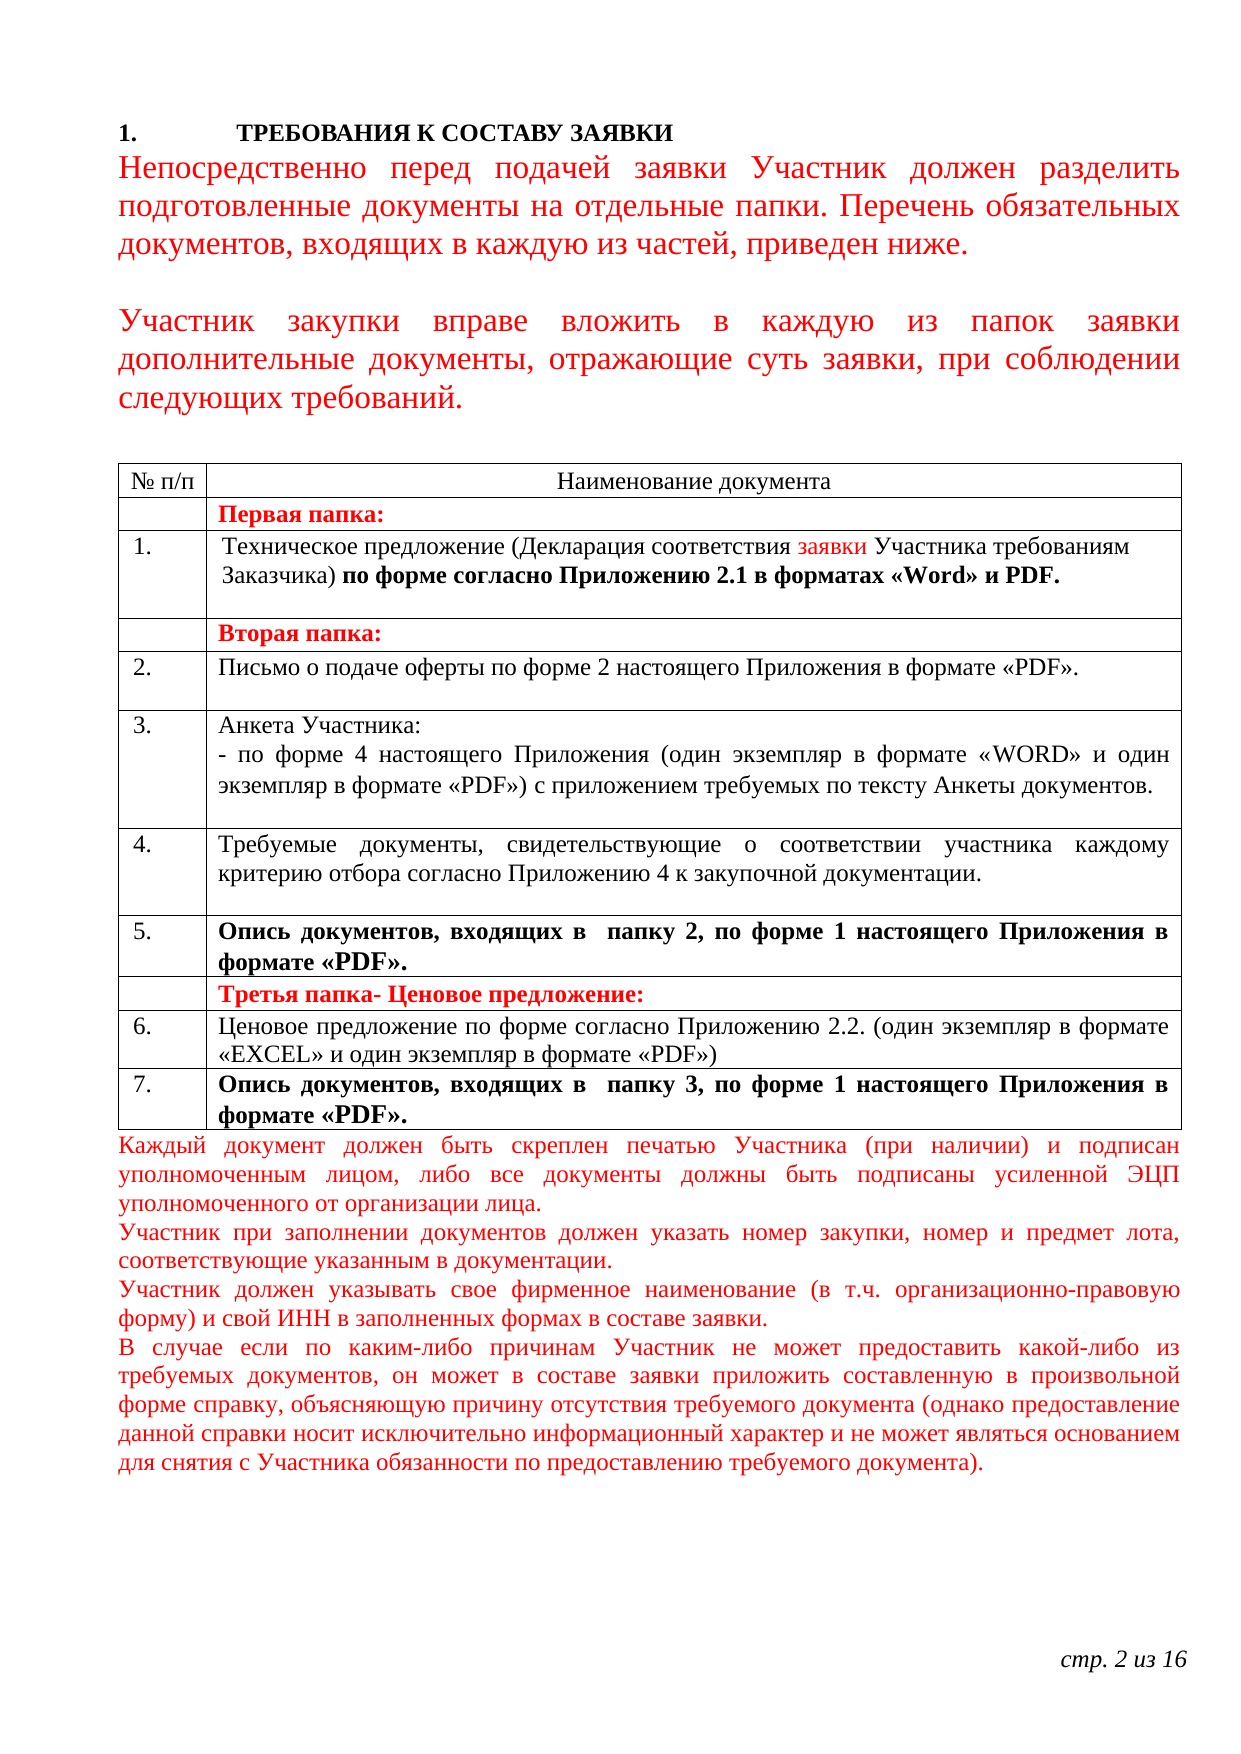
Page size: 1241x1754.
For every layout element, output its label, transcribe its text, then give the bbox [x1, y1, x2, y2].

table_cell [119, 531, 206, 617]
table_cell [119, 498, 206, 530]
table_cell [119, 652, 206, 709]
table_cell Вторая папка: [207, 619, 1181, 651]
table_cell Третья папка- Ценовое предложение: [207, 977, 1181, 1010]
table_cell Письмо о подаче оферты по форме 2 настоящего Приложения в формате «PDF». [207, 652, 1181, 709]
table_cell [119, 916, 206, 976]
list В случае если по каким-либо причинам Участник не может предоставить какой-либо из требуемых документов, он может в составе заявки приложить составленную в произвольной форме справку, объясняющую причину отсутствия требуемого документа (однако предоставление данной справки носит исключительно информационный характер и не может являться основанием для снятия с Участника обязанности по предоставлению требуемого документа). [118, 1332, 1181, 1475]
table_cell Первая папка: [207, 498, 1181, 530]
table_header Наименование документа [207, 464, 1181, 497]
table_cell Опись документов, входящих в папку 3, по форме 1 настоящего Приложения в формате «PDF». [207, 1069, 1181, 1129]
table_cell Ценовое предложение по форме согласно Приложению 2.2. (один экземпляр в формате «EXCEL» и один экземпляр в формате «PDF») [207, 1011, 1181, 1068]
table_cell [119, 619, 206, 651]
table_cell [119, 1011, 206, 1068]
list Участник закупки вправе вложить в каждую из папок заявки дополнительные документы, отражающие суть заявки, при соблюдении следующих требований. [118, 300, 1181, 415]
list Непосредственно перед подачей заявки Участник должен разделить подготовленные документы на отдельные папки. Перечень обязательных документов, входящих в каждую из частей, приведен ниже. [118, 147, 1181, 262]
list Участник при заполнении документов должен указать номер закупки, номер и предмет лота, соответствующие указанным в документации. [118, 1217, 1181, 1274]
table_cell [119, 711, 206, 828]
table_cell Требуемые документы, свидетельствующие о соответствии участника каждому критерию отбора согласно Приложению 4 к закупочной документации. [207, 829, 1181, 915]
table_cell [119, 1069, 206, 1129]
table_cell Техническое предложение (Декларация соответствия заявки Участника требованиям Заказчика) по форме согласно Приложению 2.1 в форматах «Word» и PDF. [207, 531, 1181, 617]
table_header № п/п [119, 464, 206, 497]
table_cell Анкета Участника: - по форме 4 настоящего Приложения (один экземпляр в формате «WORD» и один экземпляр в формате «PDF») c приложением требуемых по тексту Анкеты документов. [207, 711, 1181, 828]
list Каждый документ должен быть скреплен печатью Участника (при наличии) и подписан уполномоченным лицом, либо все документы должны быть подписаны усиленной ЭЦП уполномоченного от организации лица. [118, 1130, 1181, 1217]
table_cell [119, 829, 206, 915]
subtitle ТРЕБОВАНИЯ К СОСТАВУ ЗАЯВКИ [118, 118, 1181, 147]
list Участник должен указывать свое фирменное наименование (в т.ч. организационно-правовую форму) и свой ИНН в заполненных формах в составе заявки. [118, 1274, 1181, 1332]
table_cell Опись документов, входящих в папку 2, по форме 1 настоящего Приложения в формате «PDF». [207, 916, 1181, 976]
table_cell [119, 977, 206, 1010]
